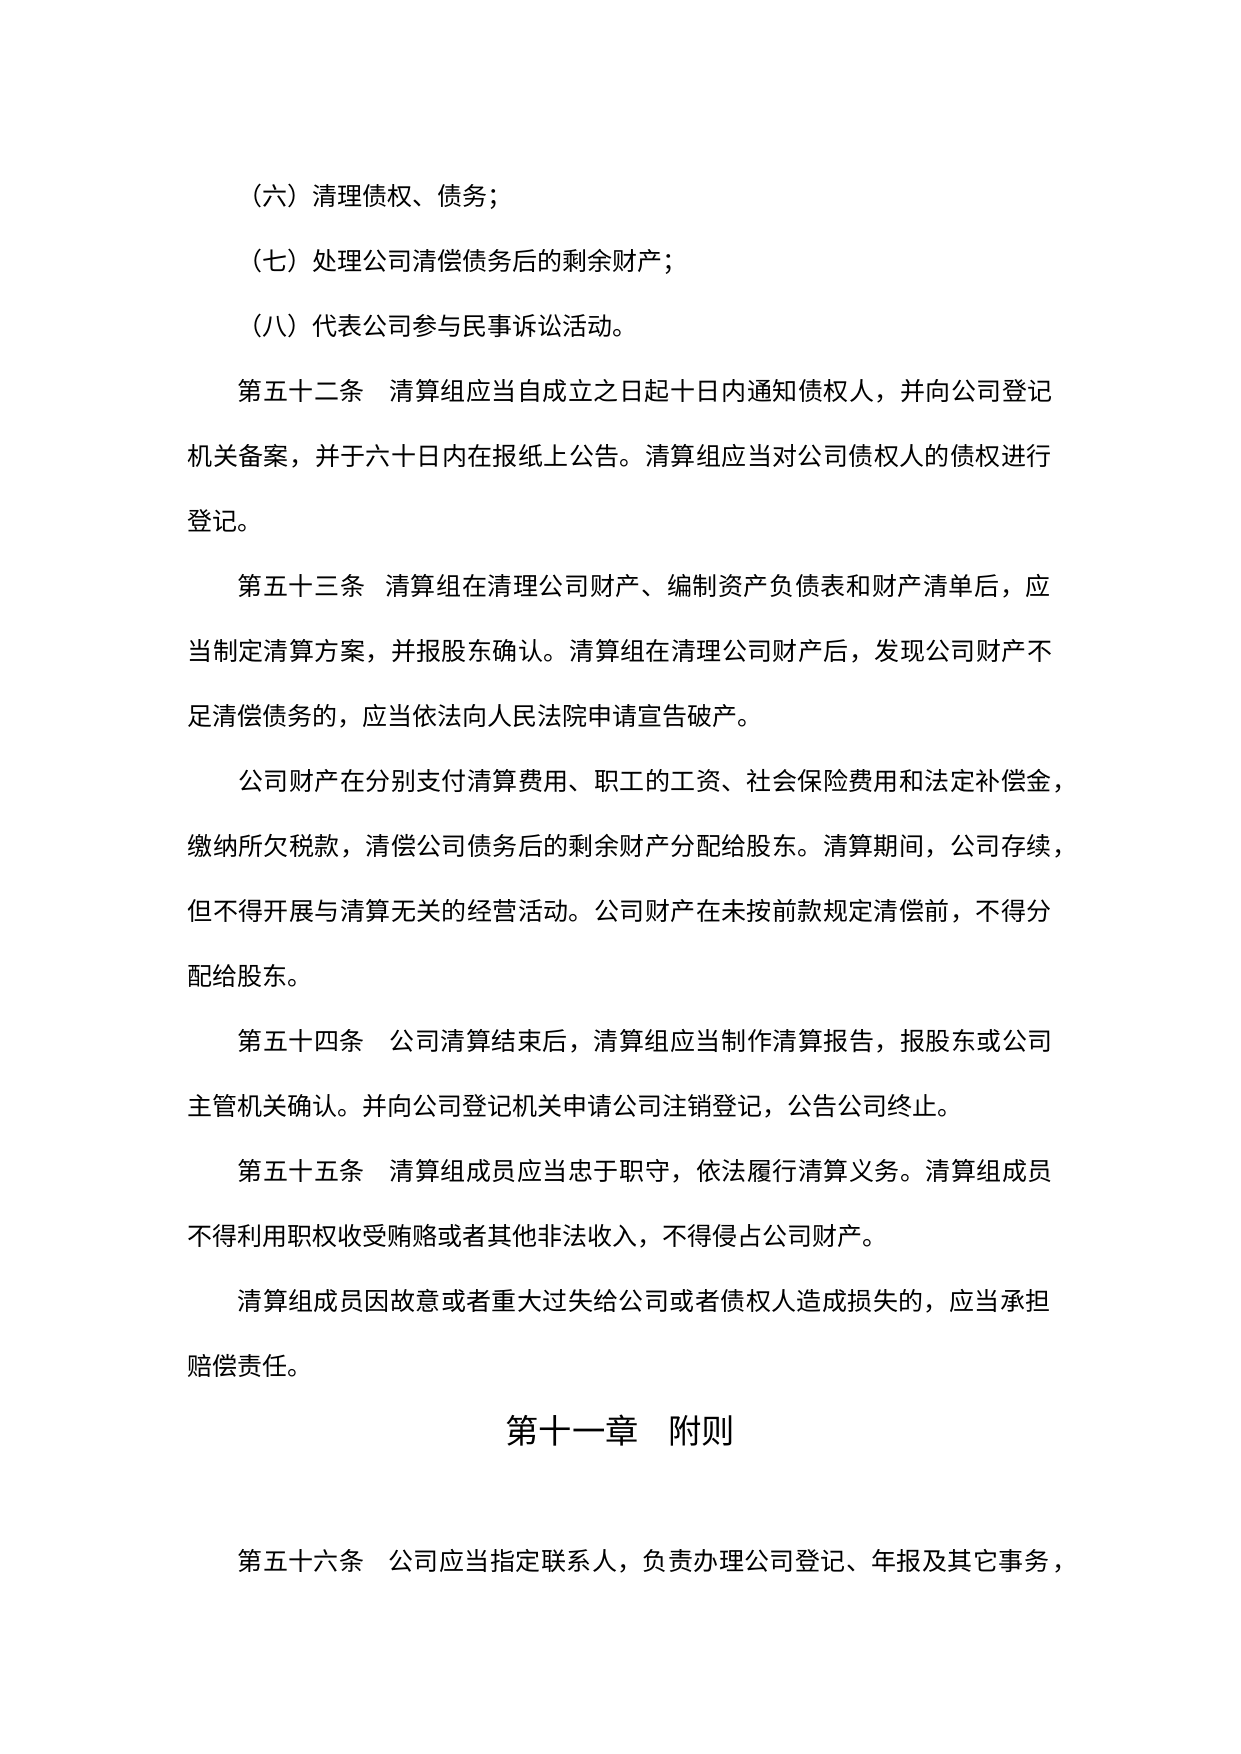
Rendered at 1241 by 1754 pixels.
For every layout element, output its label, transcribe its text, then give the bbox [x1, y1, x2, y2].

text （七）处理公司清偿债务后的剩余财产； [187, 227, 1053, 292]
text 第十一章 附则 [187, 1397, 1053, 1462]
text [187, 1527, 1053, 1592]
text （八）代表公司参与民事诉讼活动。 [187, 292, 1053, 357]
text 第五十二条 清算组应当自成立之日起十日内通知债权人，并向公司登记机关备案，并于六十日内在报纸上公告。清算组应当对公司债权人的债权进行登记。 [187, 357, 1053, 552]
text 第五十三条 清算组在清理公司财产、编制资产负债表和财产清单后，应当制定清算方案，并报股东确认。清算组在清理公司财产后，发现公司财产不足清偿债务的，应当依法向人民法院申请宣告破产。 公司财产在分别支付清算费用、职工的工资、社会保险费用和法定补偿金，缴纳所欠税款，清偿公司债务后的剩余财产分配给股东。清算期间，公司存续，但不得开展与清算无关的经营活动。公司财产在未按前款规定清偿前，不得分配给股东。 [187, 552, 1053, 1007]
text 清算组成员因故意或者重大过失给公司或者债权人造成损失的，应当承担赔偿责任。 [187, 1267, 1053, 1397]
text 第五十五条 清算组成员应当忠于职守，依法履行清算义务。清算组成员不得利用职权收受贿赂或者其他非法收入，不得侵占公司财产。 [187, 1137, 1053, 1267]
text 第五十四条 公司清算结束后，清算组应当制作清算报告，报股东或公司主管机关确认。并向公司登记机关申请公司注销登记，公告公司终止。 [187, 1007, 1053, 1137]
text （六）清理债权、债务； [187, 162, 1053, 227]
